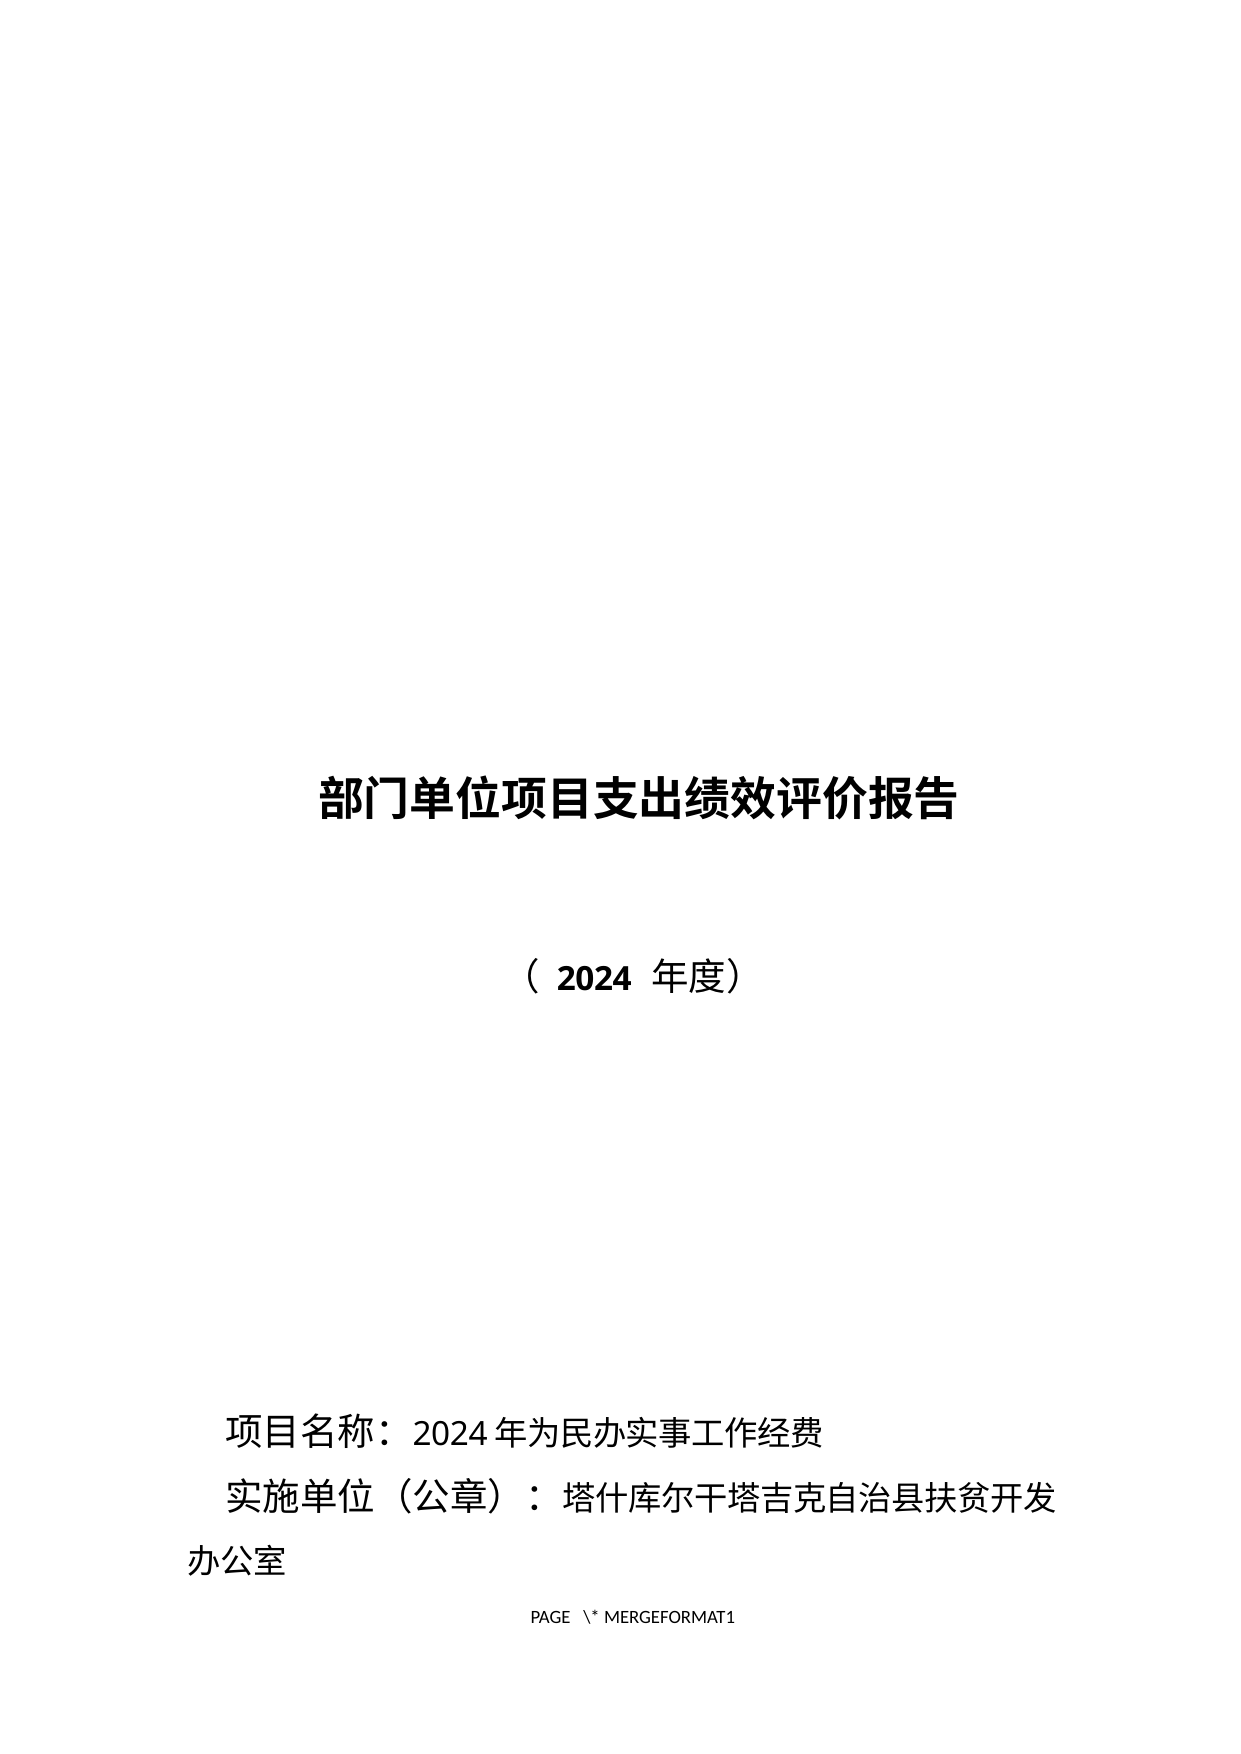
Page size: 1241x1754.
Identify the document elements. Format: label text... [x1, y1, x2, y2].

text 部门单位项目支出绩效评价报告 [187, 747, 1078, 844]
text （ 2024 年度） [187, 942, 1078, 1007]
text 项目名称：2024年为民办实事工作经费 [187, 1397, 1078, 1462]
text 实施单位（公章）：塔什库尔干塔吉克自治县扶贫开发办公室 [187, 1462, 1078, 1592]
